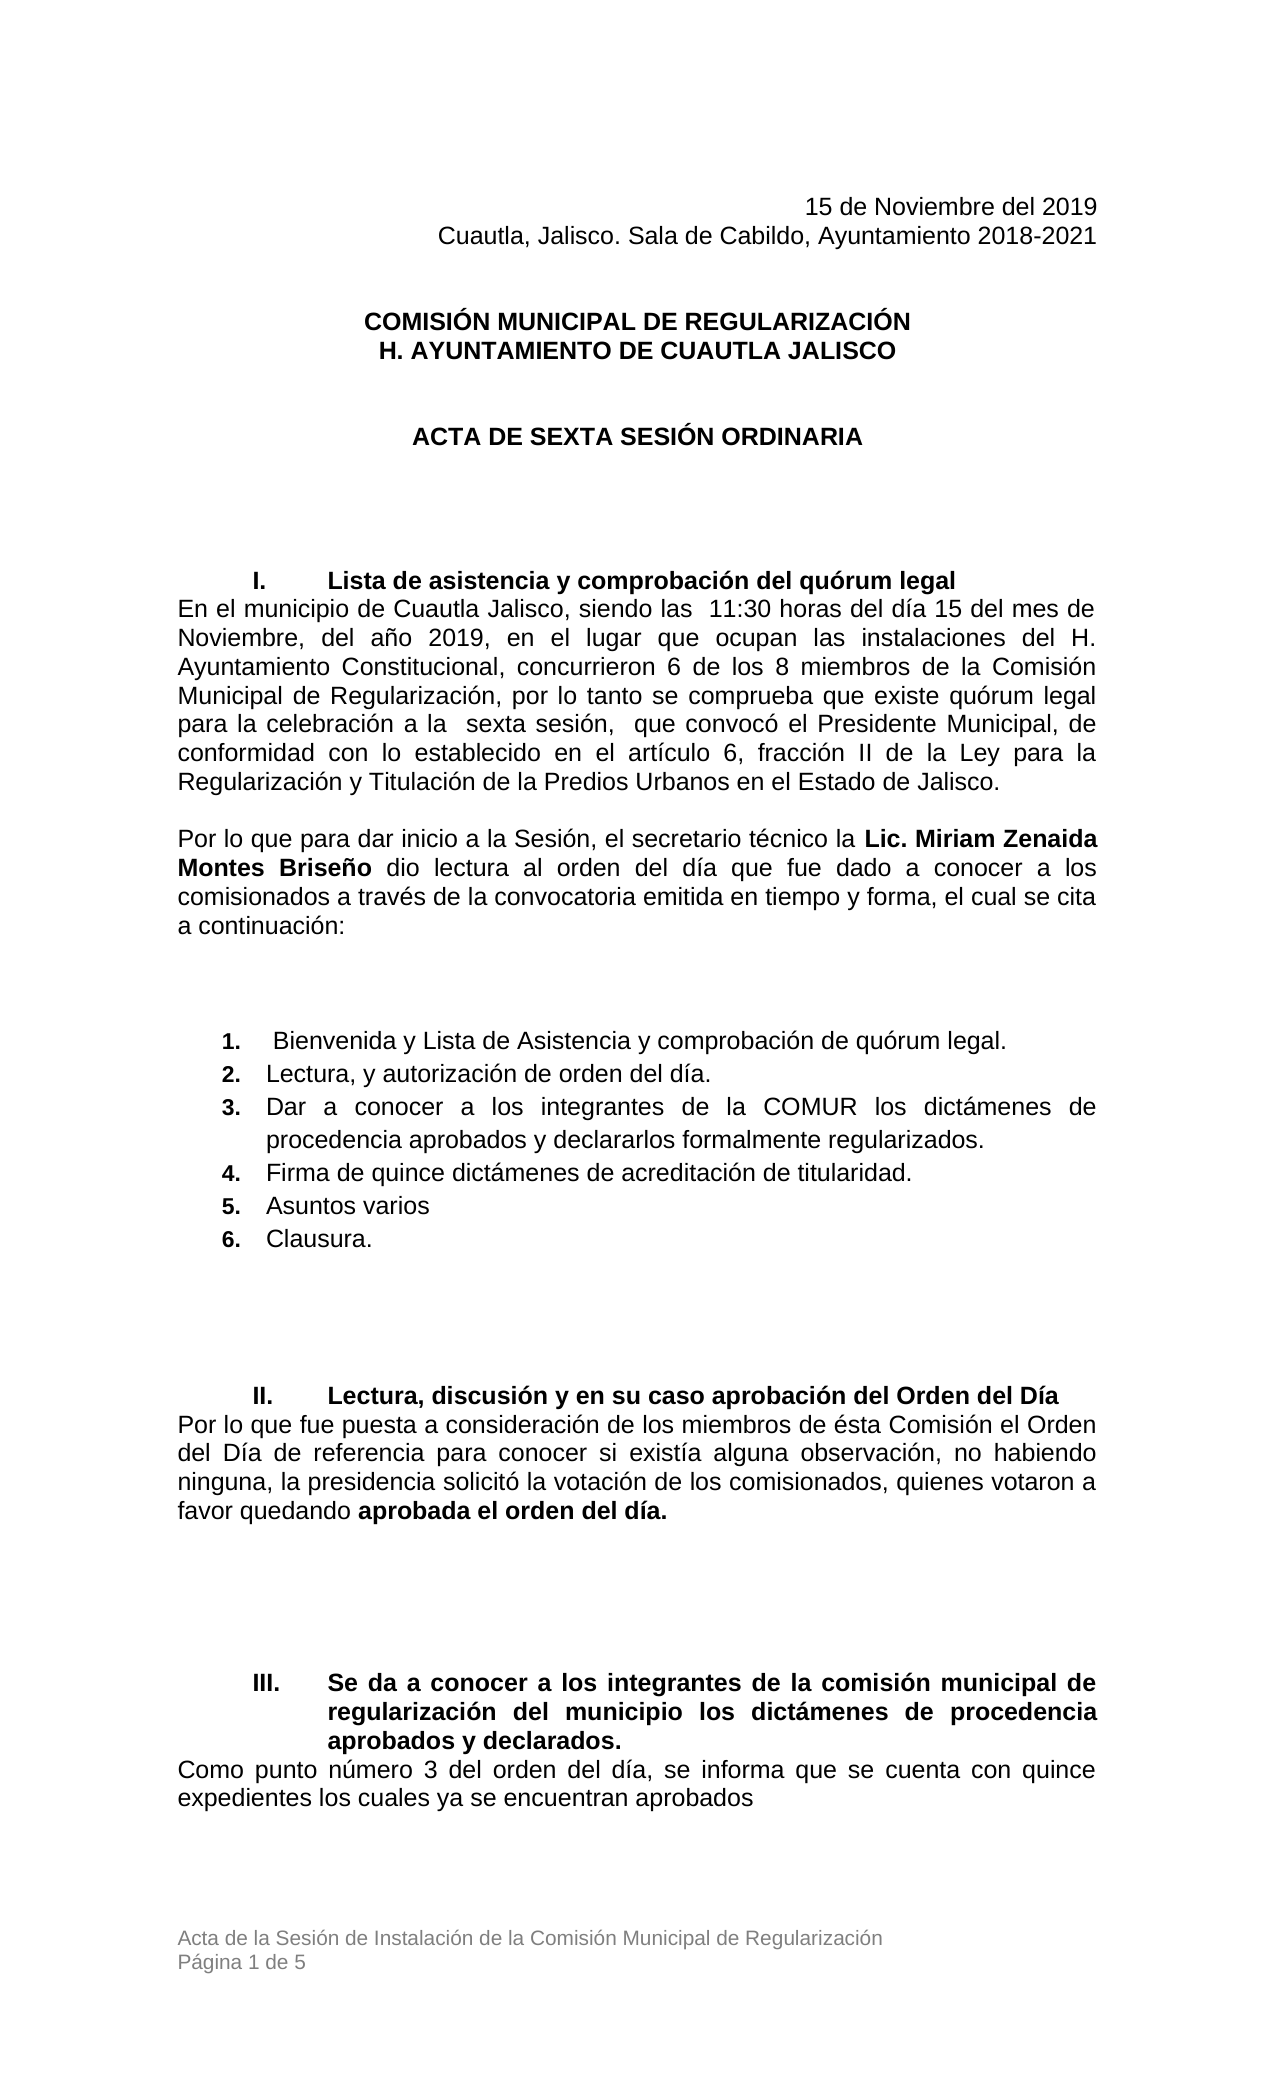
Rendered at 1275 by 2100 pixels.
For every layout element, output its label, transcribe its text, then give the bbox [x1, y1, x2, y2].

list Bienvenida y Lista de Asistencia y comprobación de quórum legal. [222, 1026, 1098, 1054]
text Por lo que para dar inicio a la Sesión, el secretario técnico la Lic. Miriam Zenaida Montes Briseño dio lectura al orden del día que fue dado a conocer a los comisionados a través de la convocatoria emitida en tiempo y forma, el cual se cita a continuación: [177, 824, 1098, 939]
text Como punto número 3 del orden del día, se informa que se cuenta con quince expedientes los cuales ya se encuentran aprobados [177, 1755, 1098, 1812]
list Asuntos varios [222, 1191, 1098, 1219]
list Se da a conocer a los integrantes de la comisión municipal de regularización del municipio los dictámenes de procedencia aprobados y declarados. [252, 1668, 1098, 1755]
list Lista de asistencia y comprobación del quórum legal [252, 566, 1098, 594]
text Por lo que fue puesta a consideración de los miembros de ésta Comisión el Orden del Día de referencia para conocer si existía alguna observación, no habiendo ninguna, la presidencia solicitó la votación de los comisionados, quienes votaron a favor quedando aprobada el orden del día. [177, 1410, 1098, 1525]
list Lectura, discusión y en su caso aprobación del Orden del Día [252, 1381, 1098, 1410]
text 15 de Noviembre del 2019 [177, 192, 1098, 221]
text En el municipio de Cuautla Jalisco, siendo las 11:30 horas del día 15 del mes de Noviembre, del año 2019, en el lugar que ocupan las instalaciones del H. Ayuntamiento Constitucional, concurrieron 6 de los 8 miembros de la Comisión Municipal de Regularización, por lo tanto se comprueba que existe quórum legal para la celebración a la sexta sesión, que convocó el Presidente Municipal, de conformidad con lo establecido en el artículo 6, fracción II de la Ley para la Regularización y Titulación de la Predios Urbanos en el Estado de Jalisco. [177, 594, 1098, 796]
text COMISIÓN MUNICIPAL DE REGULARIZACIÓN [177, 307, 1098, 336]
list Dar a conocer a los integrantes de la COMUR los dictámenes de procedencia aprobados y declararlos formalmente regularizados. [222, 1092, 1098, 1153]
list Clausura. [222, 1224, 1098, 1253]
text ACTA DE SEXTA SESIÓN ORDINARIA [177, 422, 1098, 451]
list Lectura, y autorización de orden del día. [222, 1059, 1098, 1087]
text H. AYUNTAMIENTO DE CUAUTLA JALISCO [177, 336, 1098, 364]
list Firma de quince dictámenes de acreditación de titularidad. [222, 1158, 1098, 1187]
text Cuautla, Jalisco. Sala de Cabildo, Ayuntamiento 2018-2021 [177, 221, 1098, 249]
